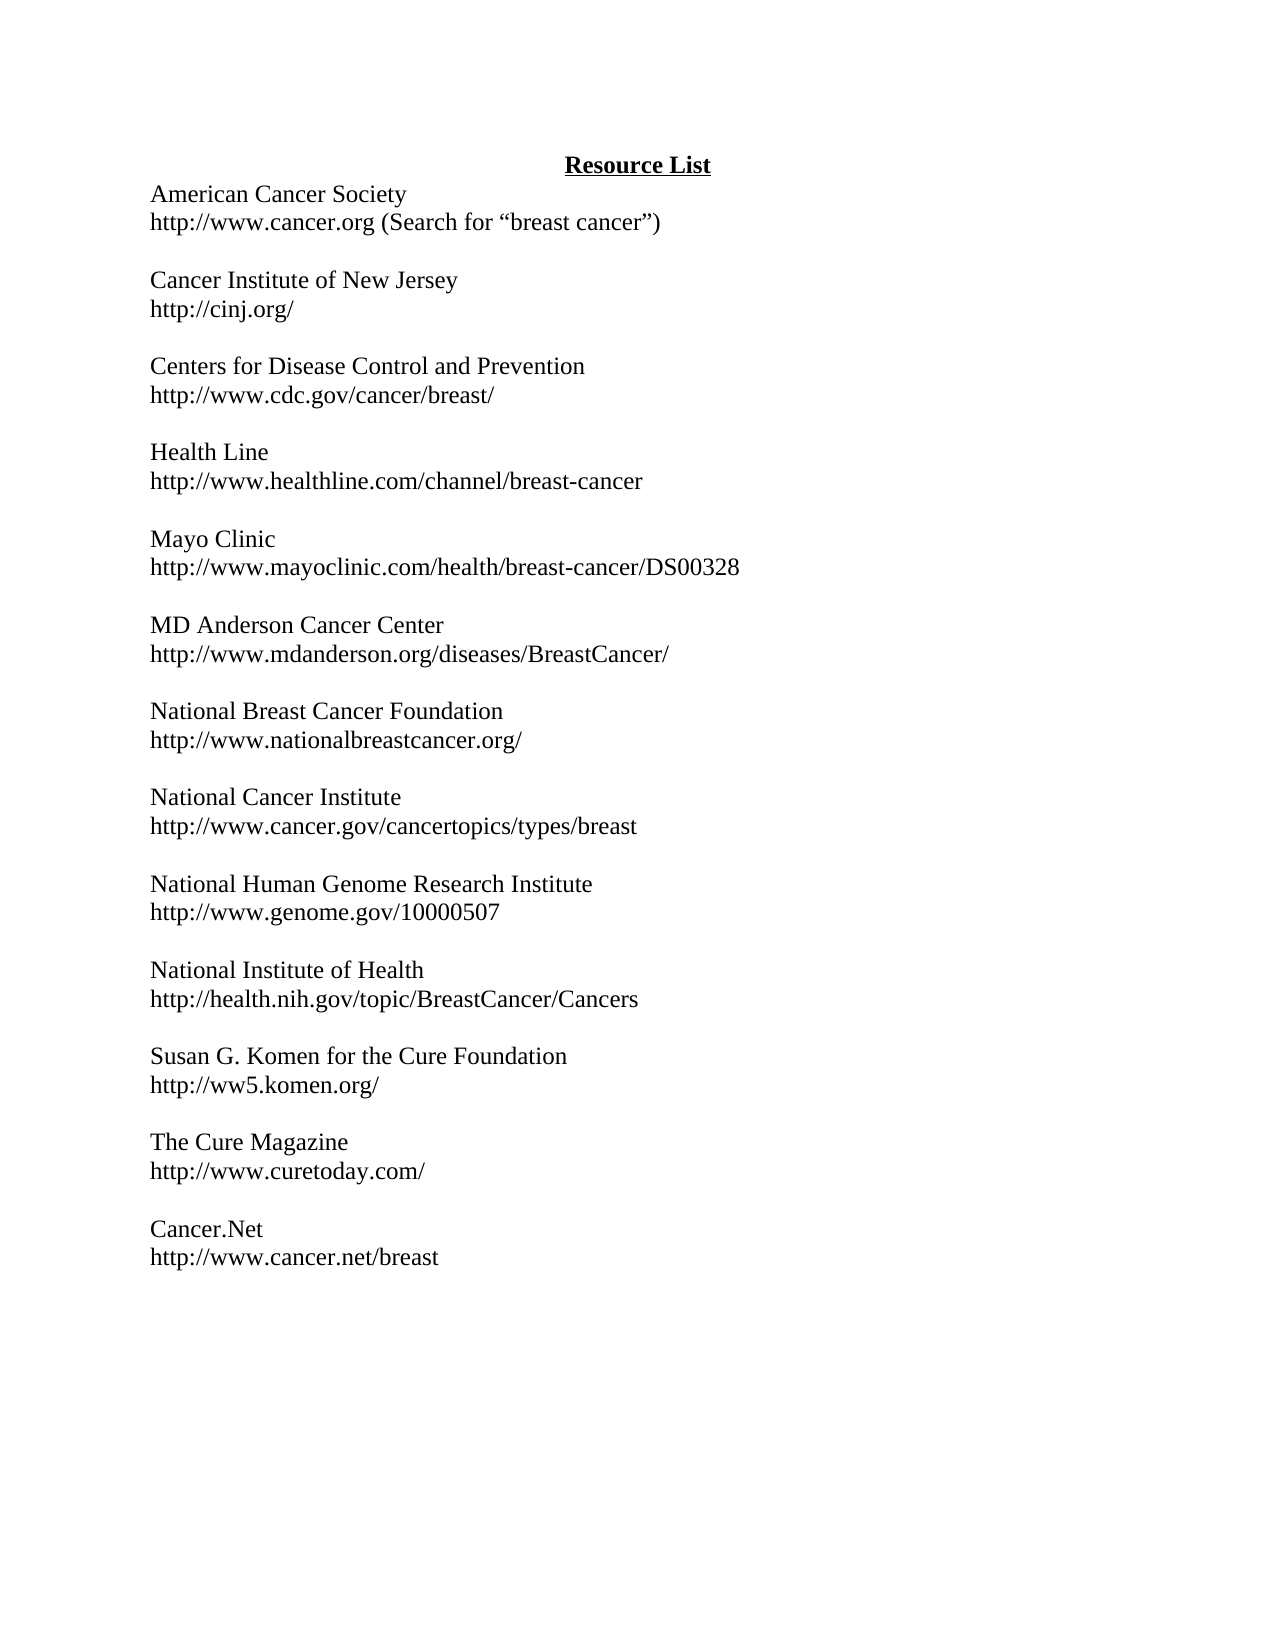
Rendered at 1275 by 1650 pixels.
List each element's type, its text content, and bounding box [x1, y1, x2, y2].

text http://www.healthline.com/channel/breast-cancer [150, 466, 1125, 495]
text Cancer.Net [150, 1214, 1125, 1242]
text http://www.cancer.gov/cancertopics/types/breast [150, 811, 1125, 840]
text http://cinj.org/ [150, 294, 1125, 322]
text http://ww5.komen.org/ [150, 1070, 1125, 1099]
text National Institute of Health [150, 955, 1125, 984]
text Health Line [150, 437, 1125, 466]
text Susan G. Komen for the Cure Foundation [150, 1041, 1125, 1070]
text Mayo Clinic [150, 524, 1125, 552]
text http://www.cancer.org (Search for “breast cancer”) [150, 207, 1125, 236]
text Cancer Institute of New Jersey [150, 265, 1125, 294]
text American Cancer Society [150, 179, 1125, 207]
text Centers for Disease Control and Prevention [150, 351, 1125, 380]
text The Cure Magazine [150, 1127, 1125, 1156]
text http://www.cancer.net/breast [150, 1242, 1125, 1271]
text http://www.mayoclinic.com/health/breast-cancer/DS00328 [150, 552, 1125, 581]
text http://www.nationalbreastcancer.org/ [150, 725, 1125, 754]
text Resource List [150, 150, 1125, 179]
text National Cancer Institute [150, 782, 1125, 811]
text National Human Genome Research Institute [150, 869, 1125, 897]
text http://health.nih.gov/topic/BreastCancer/Cancers [150, 984, 1125, 1012]
text http://www.mdanderson.org/diseases/BreastCancer/ [150, 639, 1125, 667]
text http://www.cdc.gov/cancer/breast/ [150, 380, 1125, 409]
text http://www.curetoday.com/ [150, 1156, 1125, 1185]
text http://www.genome.gov/10000507 [150, 897, 1125, 926]
text National Breast Cancer Foundation [150, 696, 1125, 725]
text MD Anderson Cancer Center [150, 610, 1125, 639]
